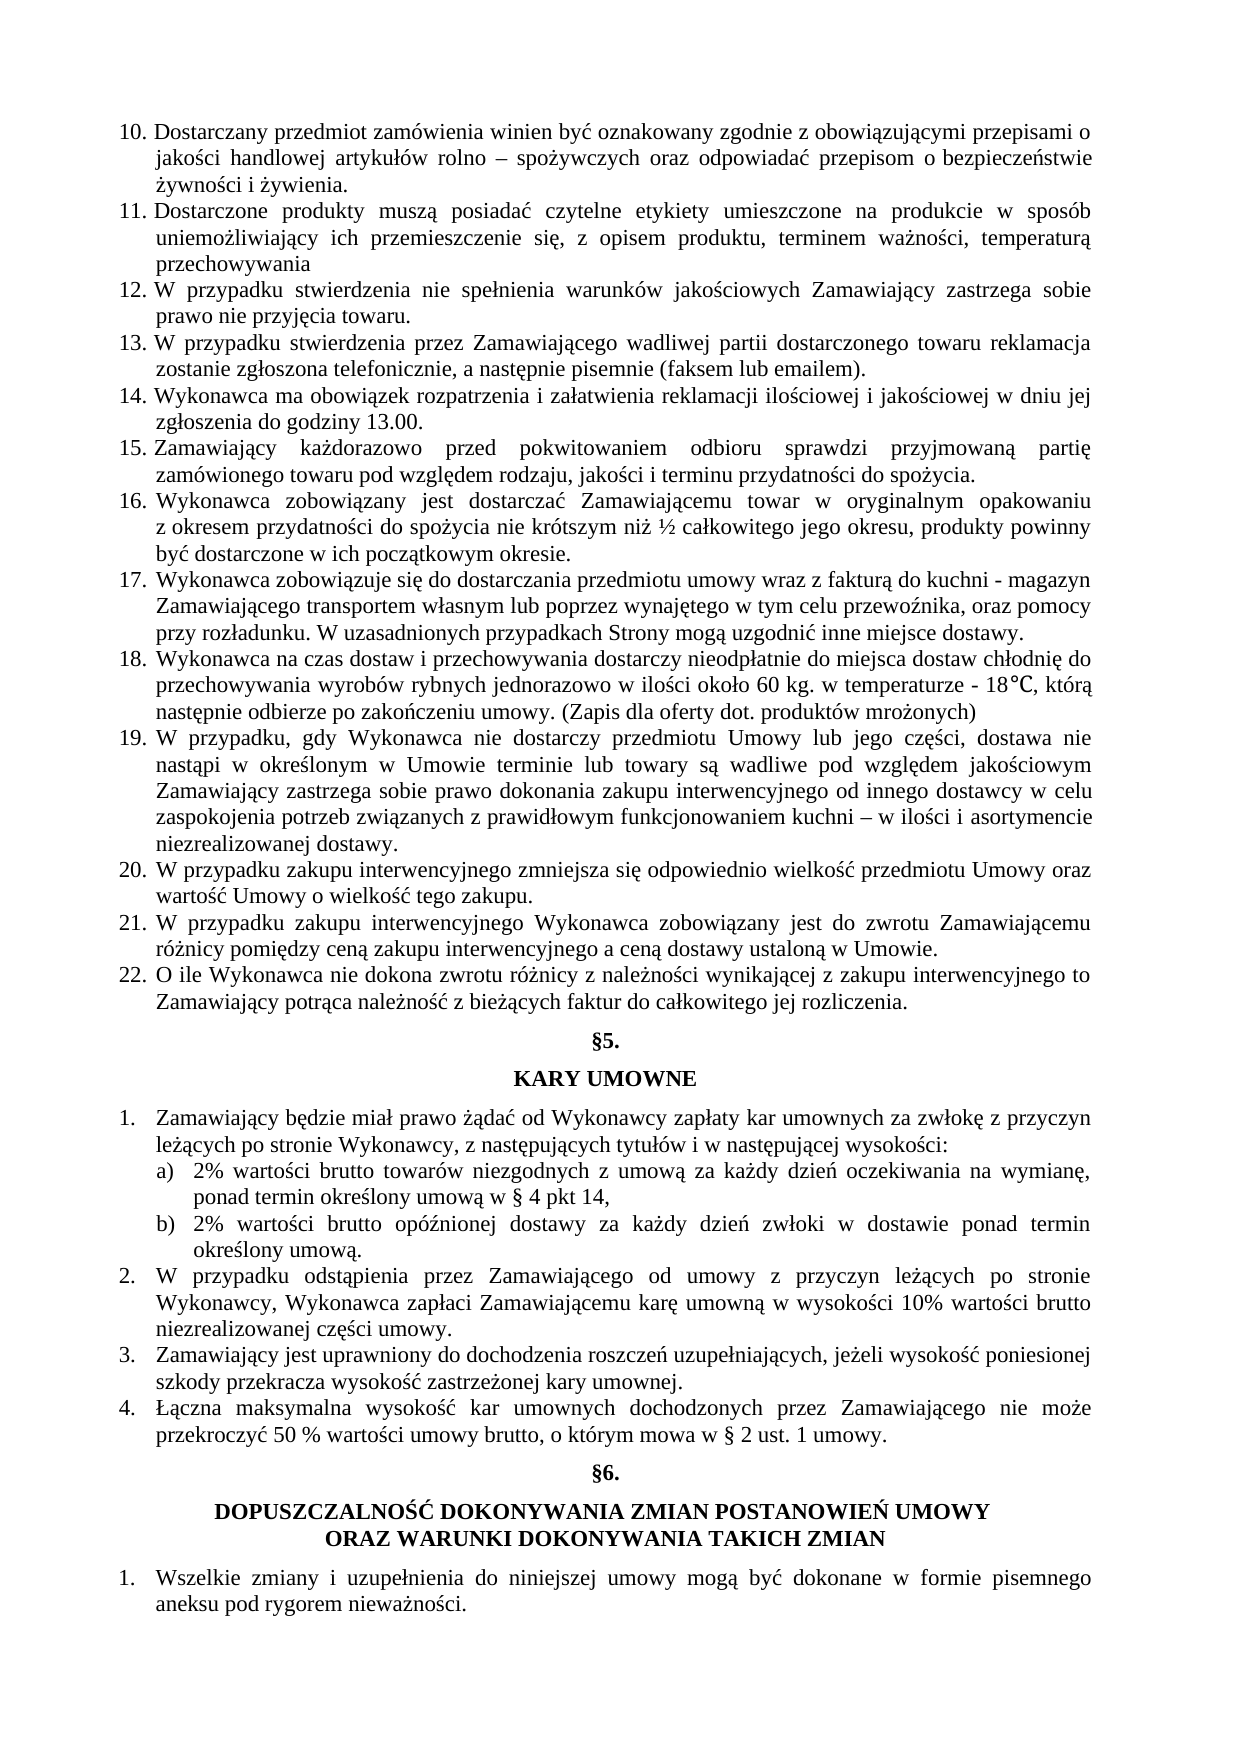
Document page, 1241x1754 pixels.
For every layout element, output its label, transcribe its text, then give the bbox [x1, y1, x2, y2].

list Dostarczany przedmiot zamówienia winien być oznakowany zgodnie z obowiązującymi przepisami o jakości handlowej artykułów rolno – spożywczych oraz odpowiadać przepisom o bezpieczeństwie żywności i żywienia. [118, 118, 1092, 197]
text §5. [118, 1027, 1092, 1053]
list W przypadku, gdy Wykonawca nie dostarczy przedmiotu Umowy lub jego części, dostawa nie nastąpi w określonym w Umowie terminie lub towary są wadliwe pod względem jakościowym Zamawiający zastrzega sobie prawo dokonania zakupu interwencyjnego od innego dostawcy w celu zaspokojenia potrzeb związanych z prawidłowym funkcjonowaniem kuchni – w ilości i asortymencie niezrealizowanej dostawy. [118, 724, 1092, 856]
list 2% wartości brutto towarów niezgodnych z umową za każdy dzień oczekiwania na wymianę, ponad termin określony umową w § 4 pkt 14, [156, 1157, 1092, 1210]
list 2% wartości brutto opóźnionej dostawy za każdy dzień zwłoki w dostawie ponad termin określony umową. [156, 1210, 1092, 1262]
list O ile Wykonawca nie dokona zwrotu różnicy z należności wynikającej z zakupu interwencyjnego to Zamawiający potrąca należność z bieżących faktur do całkowitego jej rozliczenia. [118, 961, 1092, 1014]
list W przypadku zakupu interwencyjnego Wykonawca zobowiązany jest do zwrotu Zamawiającemu różnicy pomiędzy ceną zakupu interwencyjnego a ceną dostawy ustaloną w Umowie. [118, 909, 1092, 961]
list Zamawiający jest uprawniony do dochodzenia roszczeń uzupełniających, jeżeli wysokość poniesionej szkody przekracza wysokość zastrzeżonej kary umownej. [118, 1342, 1092, 1394]
list Zamawiający będzie miał prawo żądać od Wykonawcy zapłaty kar umownych za zwłokę z przyczyn leżących po stronie Wykonawcy, z następujących tytułów i w następującej wysokości: [118, 1104, 1092, 1157]
list Wykonawca ma obowiązek rozpatrzenia i załatwienia reklamacji ilościowej i jakościowej w dniu jej zgłoszenia do godziny 13.00. [118, 382, 1092, 434]
list Dostarczone produkty muszą posiadać czytelne etykiety umieszczone na produkcie w sposób uniemożliwiający ich przemieszczenie się, z opisem produktu, terminem ważności, temperaturą przechowywania [118, 197, 1092, 276]
list Zamawiający każdorazowo przed pokwitowaniem odbioru sprawdzi przyjmowaną partię zamówionego towaru pod względem rodzaju, jakości i terminu przydatności do spożycia. [118, 434, 1092, 487]
text KARY UMOWNE [118, 1066, 1092, 1092]
list W przypadku odstąpienia przez Zamawiającego od umowy z przyczyn leżących po stronie Wykonawcy, Wykonawca zapłaci Zamawiającemu karę umowną w wysokości 10% wartości brutto niezrealizowanej części umowy. [118, 1262, 1092, 1342]
text §6. [118, 1459, 1092, 1486]
list Wykonawca zobowiązany jest dostarczać Zamawiającemu towar w oryginalnym opakowaniu z okresem przydatności do spożycia nie krótszym niż ½ całkowitego jego okresu, produkty powinny być dostarczone w ich początkowym okresie. [118, 487, 1092, 566]
list Łączna maksymalna wysokość kar umownych dochodzonych przez Zamawiającego nie może przekroczyć 50 % wartości umowy brutto, o którym mowa w § 2 ust. 1 umowy. [118, 1394, 1092, 1447]
list W przypadku stwierdzenia nie spełnienia warunków jakościowych Zamawiający zastrzega sobie prawo nie przyjęcia towaru. [118, 276, 1092, 329]
list W przypadku stwierdzenia przez Zamawiającego wadliwej partii dostarczonego towaru reklamacja zostanie zgłoszona telefonicznie, a następnie pisemnie (faksem lub emailem). [118, 329, 1092, 382]
list Wykonawca na czas dostaw i przechowywania dostarczy nieodpłatnie do miejsca dostaw chłodnię do przechowywania wyrobów rybnych jednorazowo w ilości około 60 kg. w temperaturze - 18℃, którą następnie odbierze po zakończeniu umowy. (Zapis dla oferty dot. produktów mrożonych) [118, 645, 1092, 724]
list Wszelkie zmiany i uzupełnienia do niniejszej umowy mogą być dokonane w formie pisemnego aneksu pod rygorem nieważności. [118, 1563, 1092, 1616]
list W przypadku zakupu interwencyjnego zmniejsza się odpowiednio wielkość przedmiotu Umowy oraz wartość Umowy o wielkość tego zakupu. [118, 856, 1092, 909]
text DOPUSZCZALNOŚĆ DOKONYWANIA ZMIAN POSTANOWIEŃ UMOWY ORAZ WARUNKI DOKONYWANIA TAKICH ZMIAN [118, 1498, 1092, 1551]
list Wykonawca zobowiązuje się do dostarczania przedmiotu umowy wraz z fakturą do kuchni - magazyn Zamawiającego transportem własnym lub poprzez wynajętego w tym celu przewoźnika, oraz pomocy przy rozładunku. W uzasadnionych przypadkach Strony mogą uzgodnić inne miejsce dostawy. [118, 566, 1092, 645]
